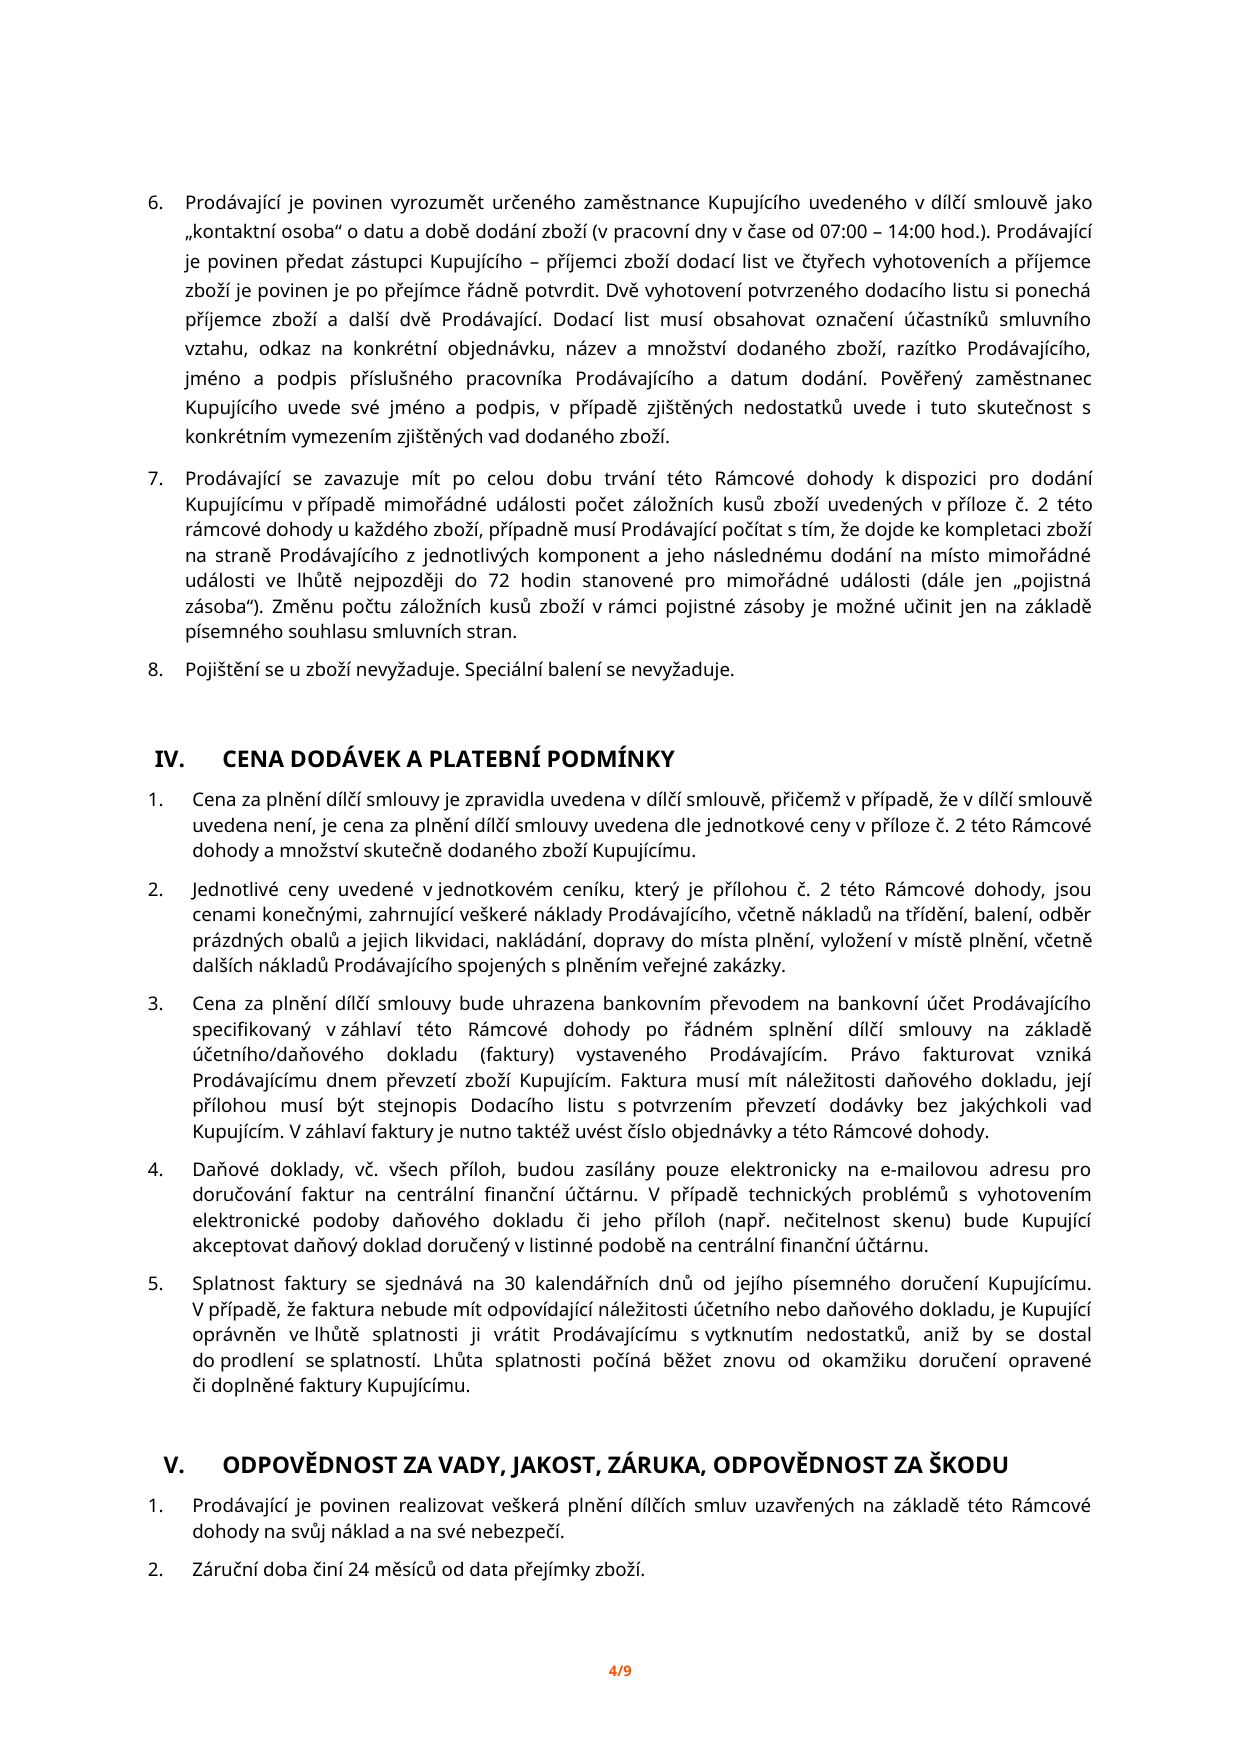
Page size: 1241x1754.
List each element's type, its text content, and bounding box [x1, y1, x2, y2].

subtitle Prodávající je povinen vyrozumět určeného zaměstnance Kupujícího uvedeného v dílčí smlouvě jako „kontaktní osoba“ o datu a době dodání zboží (v pracovní dny v čase od 07:00 – 14:00 hod.). Prodávající je povinen předat zástupci Kupujícího – příjemci zboží dodací list ve čtyřech vyhotoveních a příjemce zboží je povinen je po přejímce řádně potvrdit. Dvě vyhotovení potvrzeného dodacího listu si ponechá příjemce zboží a další dvě Prodávající. Dodací list musí obsahovat označení účastníků smluvního vztahu, odkaz na konkrétní objednávku, název a množství dodaného zboží, razítko Prodávajícího, jméno a podpis příslušného pracovníka Prodávajícího a datum dodání. Pověřený zaměstnanec Kupujícího uvede své jméno a podpis, v případě zjištěných nedostatků uvede i tuto skutečnost s konkrétním vymezením zjištěných vad dodaného zboží. [148, 189, 1093, 449]
list Záruční doba činí 24 měsíců od data přejímky zboží. [148, 1556, 1093, 1582]
subtitle Daňové doklady, vč. všech příloh, budou zasílány pouze elektronicky na e-mailovou adresu pro doručování faktur na centrální finanční účtárnu. V případě technických problémů s vyhotovením elektronické podoby daňového dokladu či jeho příloh (např. nečitelnost skenu) bude Kupující akceptovat daňový doklad doručený v listinné podobě na centrální finanční účtárnu. [148, 1156, 1093, 1258]
list CENA DODÁVEK A PLATEBNÍ PODMÍNKY [185, 743, 1093, 774]
subtitle Splatnost faktury se sjednává na 30 kalendářních dnů od jejího písemného doručení Kupujícímu. V případě, že faktura nebude mít odpovídající náležitosti účetního nebo daňového dokladu, je Kupující oprávněn ve lhůtě splatnosti ji vrátit Prodávajícímu s vytknutím nedostatků, aniž by se dostal do prodlení se splatností. Lhůta splatnosti počíná běžet znovu od okamžiku doručení opravené či doplněné faktury Kupujícímu. [148, 1271, 1093, 1398]
subtitle Cena za plnění dílčí smlouvy je zpravidla uvedena v dílčí smlouvě, přičemž v případě, že v dílčí smlouvě uvedena není, je cena za plnění dílčí smlouvy uvedena dle jednotkové ceny v příloze č. 2 této Rámcové dohody a množství skutečně dodaného zboží Kupujícímu. [148, 787, 1093, 863]
list Cena za plnění dílčí smlouvy bude uhrazena bankovním převodem na bankovní účet Prodávajícího specifikovaný v záhlaví této Rámcové dohody po řádném splnění dílčí smlouvy na základě účetního/daňového dokladu (faktury) vystaveného Prodávajícím. Právo fakturovat vzniká Prodávajícímu dnem převzetí zboží Kupujícím. Faktura musí mít náležitosti daňového dokladu, její přílohou musí být stejnopis Dodacího listu s potvrzením převzetí dodávky bez jakýchkoli vad Kupujícím. V záhlaví faktury je nutno taktéž uvést číslo objednávky a této Rámcové dohody. [148, 990, 1093, 1143]
list ODPOVĚDNOST ZA VADY, JAKOST, ZÁRUKA, ODPOVĚDNOST ZA ŠKODU [185, 1449, 1093, 1480]
subtitle Prodávající se zavazuje mít po celou dobu trvání této Rámcové dohody k dispozici pro dodání Kupujícímu v případě mimořádné události počet záložních kusů zboží uvedených v příloze č. 2 této rámcové dohody u každého zboží, případně musí Prodávající počítat s tím, že dojde ke kompletaci zboží na straně Prodávajícího z jednotlivých komponent a jeho následnému dodání na místo mimořádné události ve lhůtě nejpozději do 72 hodin stanovené pro mimořádné události (dále jen „pojistná zásoba“). Změnu počtu záložních kusů zboží v rámci pojistné zásoby je možné učinit jen na základě písemného souhlasu smluvních stran. [148, 465, 1093, 644]
list Prodávající je povinen realizovat veškerá plnění dílčích smluv uzavřených na základě této Rámcové dohody na svůj náklad a na své nebezpečí. [148, 1492, 1093, 1543]
list Jednotlivé ceny uvedené v jednotkovém ceníku, který je přílohou č. 2 této Rámcové dohody, jsou cenami konečnými, zahrnující veškeré náklady Prodávajícího, včetně nákladů na třídění, balení, odběr prázdných obalů a jejich likvidaci, nakládání, dopravy do místa plnění, vyložení v místě plnění, včetně dalších nákladů Prodávajícího spojených s plněním veřejné zakázky. [148, 876, 1093, 978]
subtitle Pojištění se u zboží nevyžaduje. Speciální balení se nevyžaduje. [148, 656, 1093, 682]
